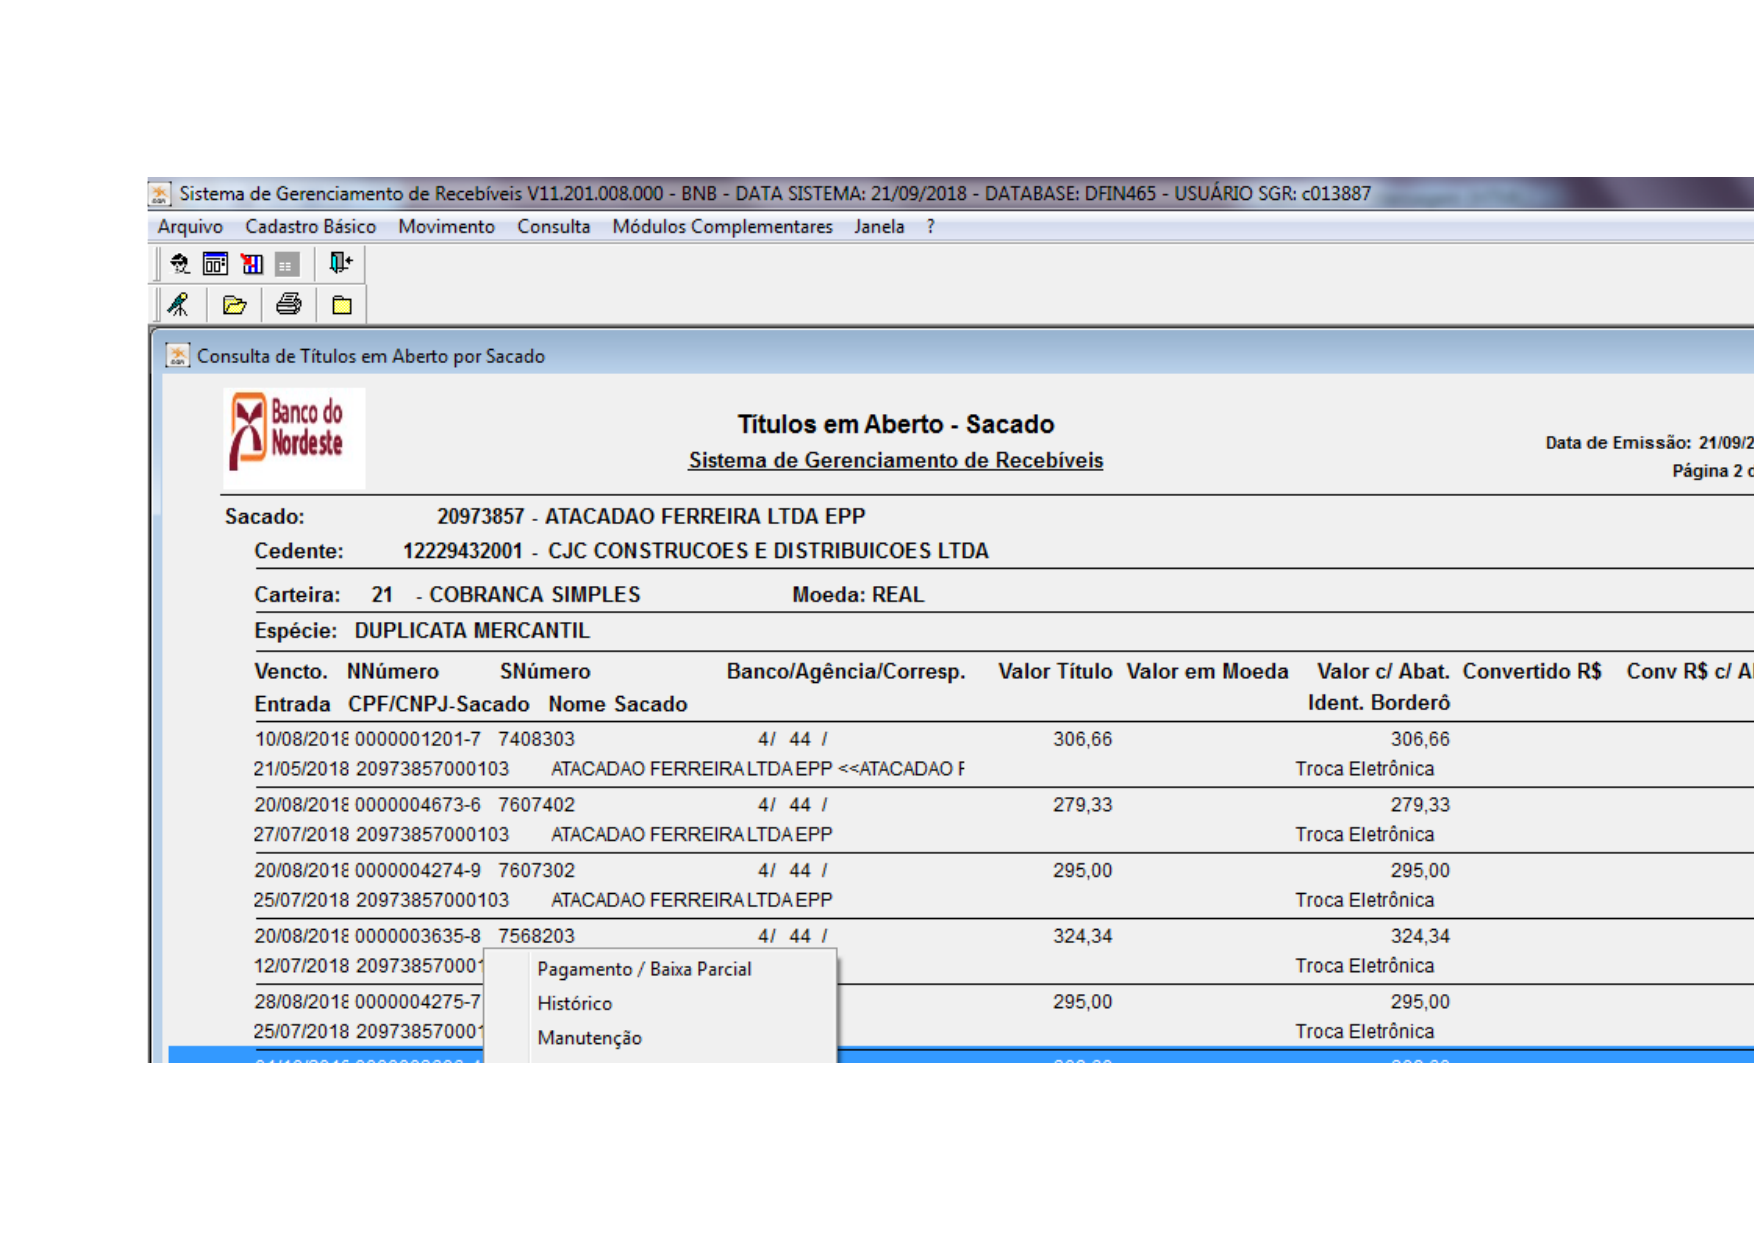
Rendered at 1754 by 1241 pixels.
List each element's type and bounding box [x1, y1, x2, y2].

picture [147, 177, 1754, 1063]
